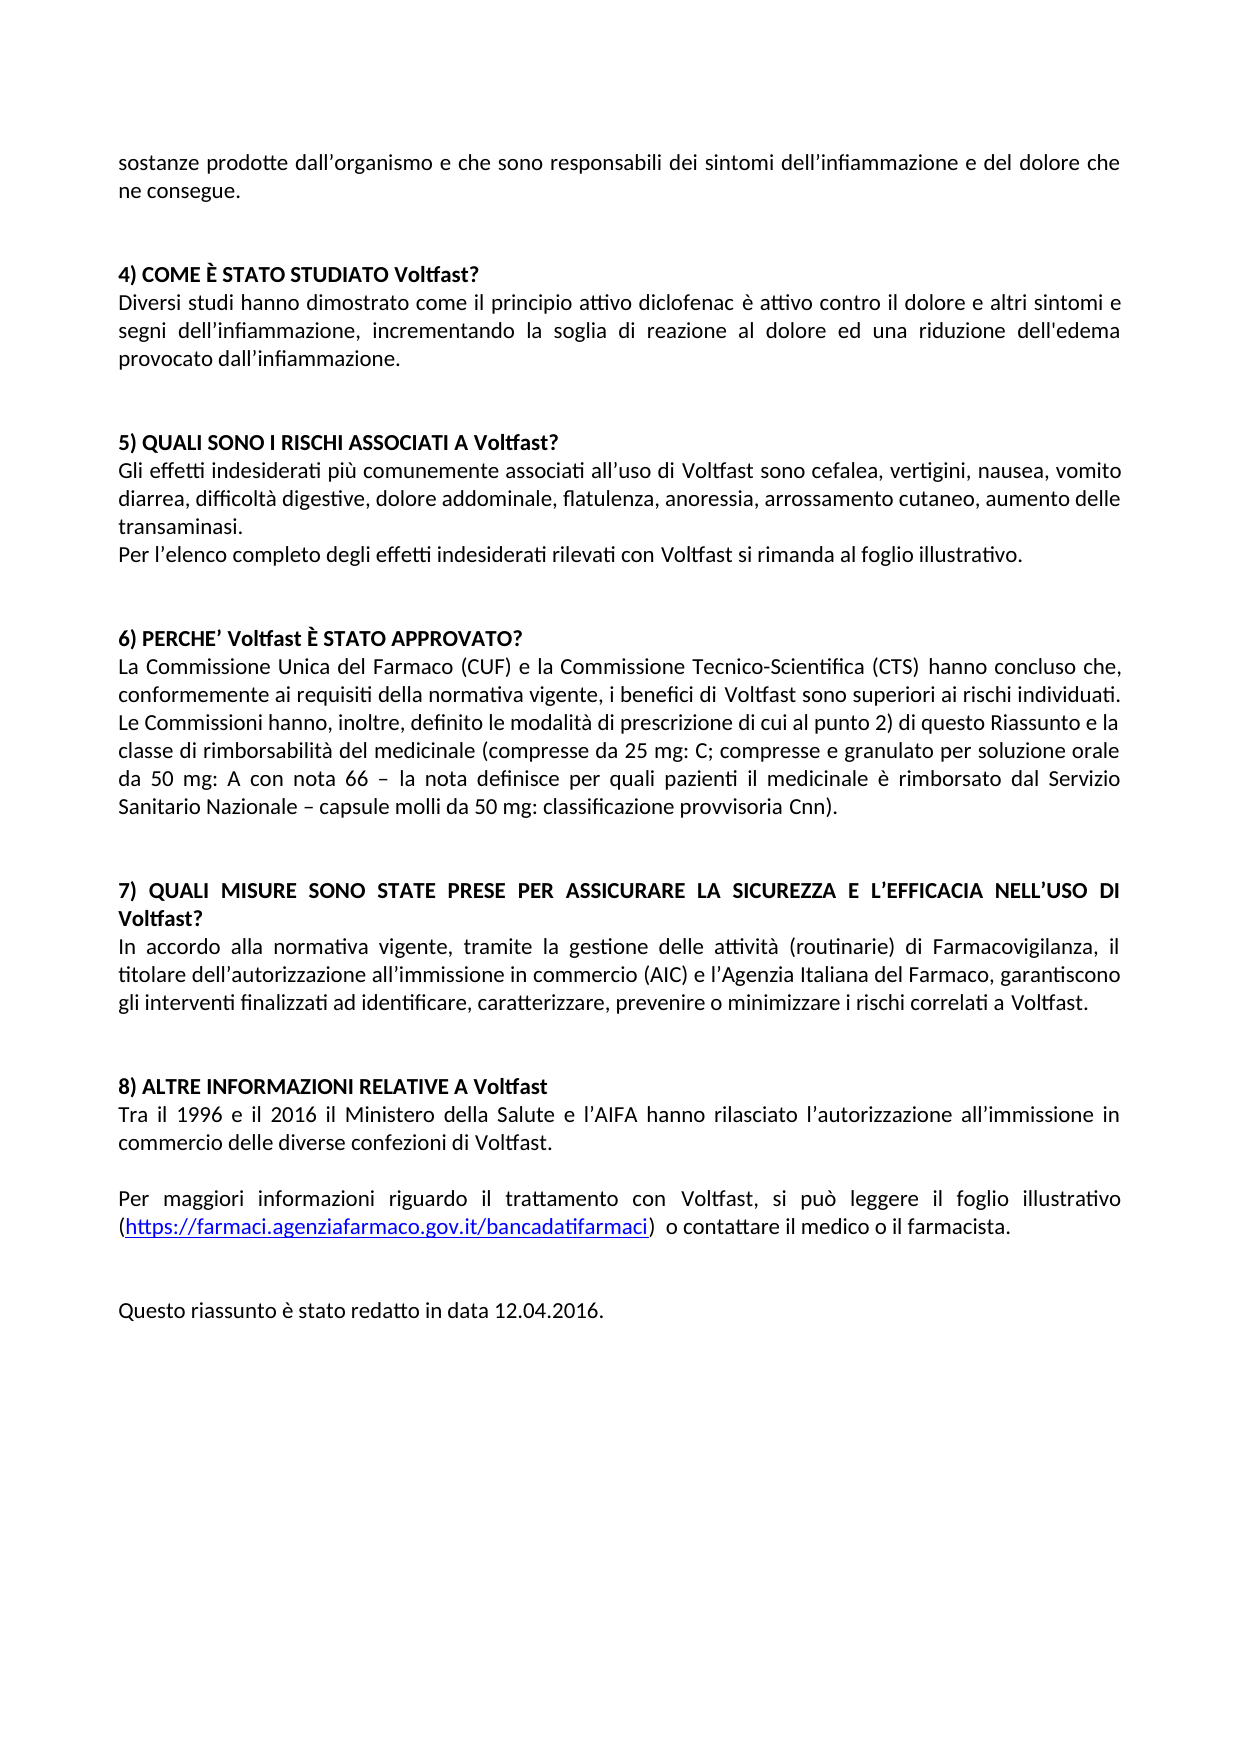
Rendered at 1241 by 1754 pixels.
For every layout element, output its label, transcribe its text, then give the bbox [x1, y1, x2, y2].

text Diversi studi hanno dimostrato come il principio attivo diclofenac è attivo contro il dolore e altri sintomi e segni dell’infiammazione, incrementando la soglia di reazione al dolore ed una riduzione dell'edema provocato dall’infiammazione. [118, 288, 1122, 372]
text Per maggiori informazioni riguardo il trattamento con Voltfast, si può leggere il foglio illustrativo (https://farmaci.agenziafarmaco.gov.it/bancadatifarmaci) o contattare il medico o il farmacista. [118, 1184, 1122, 1241]
text 7) QUALI MISURE SONO STATE PRESE PER ASSICURARE LA SICUREZZA E L’EFFICACIA NELL’USO DI Voltfast? [118, 876, 1122, 932]
text 8) ALTRE INFORMAZIONI RELATIVE A Voltfast [118, 1072, 1122, 1100]
text 4) COME È STATO STUDIATO Voltfast? [118, 260, 1122, 288]
text Gli effetti indesiderati più comunemente associati all’uso di Voltfast sono cefalea, vertigini, nausea, vomito diarrea, difficoltà digestive, dolore addominale, flatulenza, anoressia, arrossamento cutaneo, aumento delle transaminasi. [118, 456, 1122, 540]
text 6) PERCHE’ Voltfast È STATO APPROVATO? [118, 624, 1122, 652]
text Questo riassunto è stato redatto in data 12.04.2016. [118, 1297, 1122, 1324]
text In accordo alla normativa vigente, tramite la gestione delle attività (routinarie) di Farmacovigilanza, il titolare dell’autorizzazione all’immissione in commercio (AIC) e l’Agenzia Italiana del Farmaco, garantiscono gli interventi finalizzati ad identificare, caratterizzare, prevenire o minimizzare i rischi correlati a Voltfast. [118, 932, 1122, 1016]
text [118, 148, 1122, 204]
text Tra il 1996 e il 2016 il Ministero della Salute e l’AIFA hanno rilasciato l’autorizzazione all’immissione in commercio delle diverse confezioni di Voltfast. [118, 1100, 1122, 1156]
text La Commissione Unica del Farmaco (CUF) e la Commissione Tecnico-Scientifica (CTS) hanno concluso che, conformemente ai requisiti della normativa vigente, i benefici di Voltfast sono superiori ai rischi individuati. Le Commissioni hanno, inoltre, definito le modalità di prescrizione di cui al punto 2) di questo Riassunto e la classe di rimborsabilità del medicinale (compresse da 25 mg: C; compresse e granulato per soluzione orale da 50 mg: A con nota 66 – la nota definisce per quali pazienti il medicinale è rimborsato dal Servizio Sanitario Nazionale – capsule molli da 50 mg: classificazione provvisoria Cnn). [118, 652, 1122, 820]
text Per l’elenco completo degli effetti indesiderati rilevati con Voltfast si rimanda al foglio illustrativo. [118, 540, 1122, 568]
text 5) QUALI SONO I RISCHI ASSOCIATI A Voltfast? [118, 428, 1122, 456]
